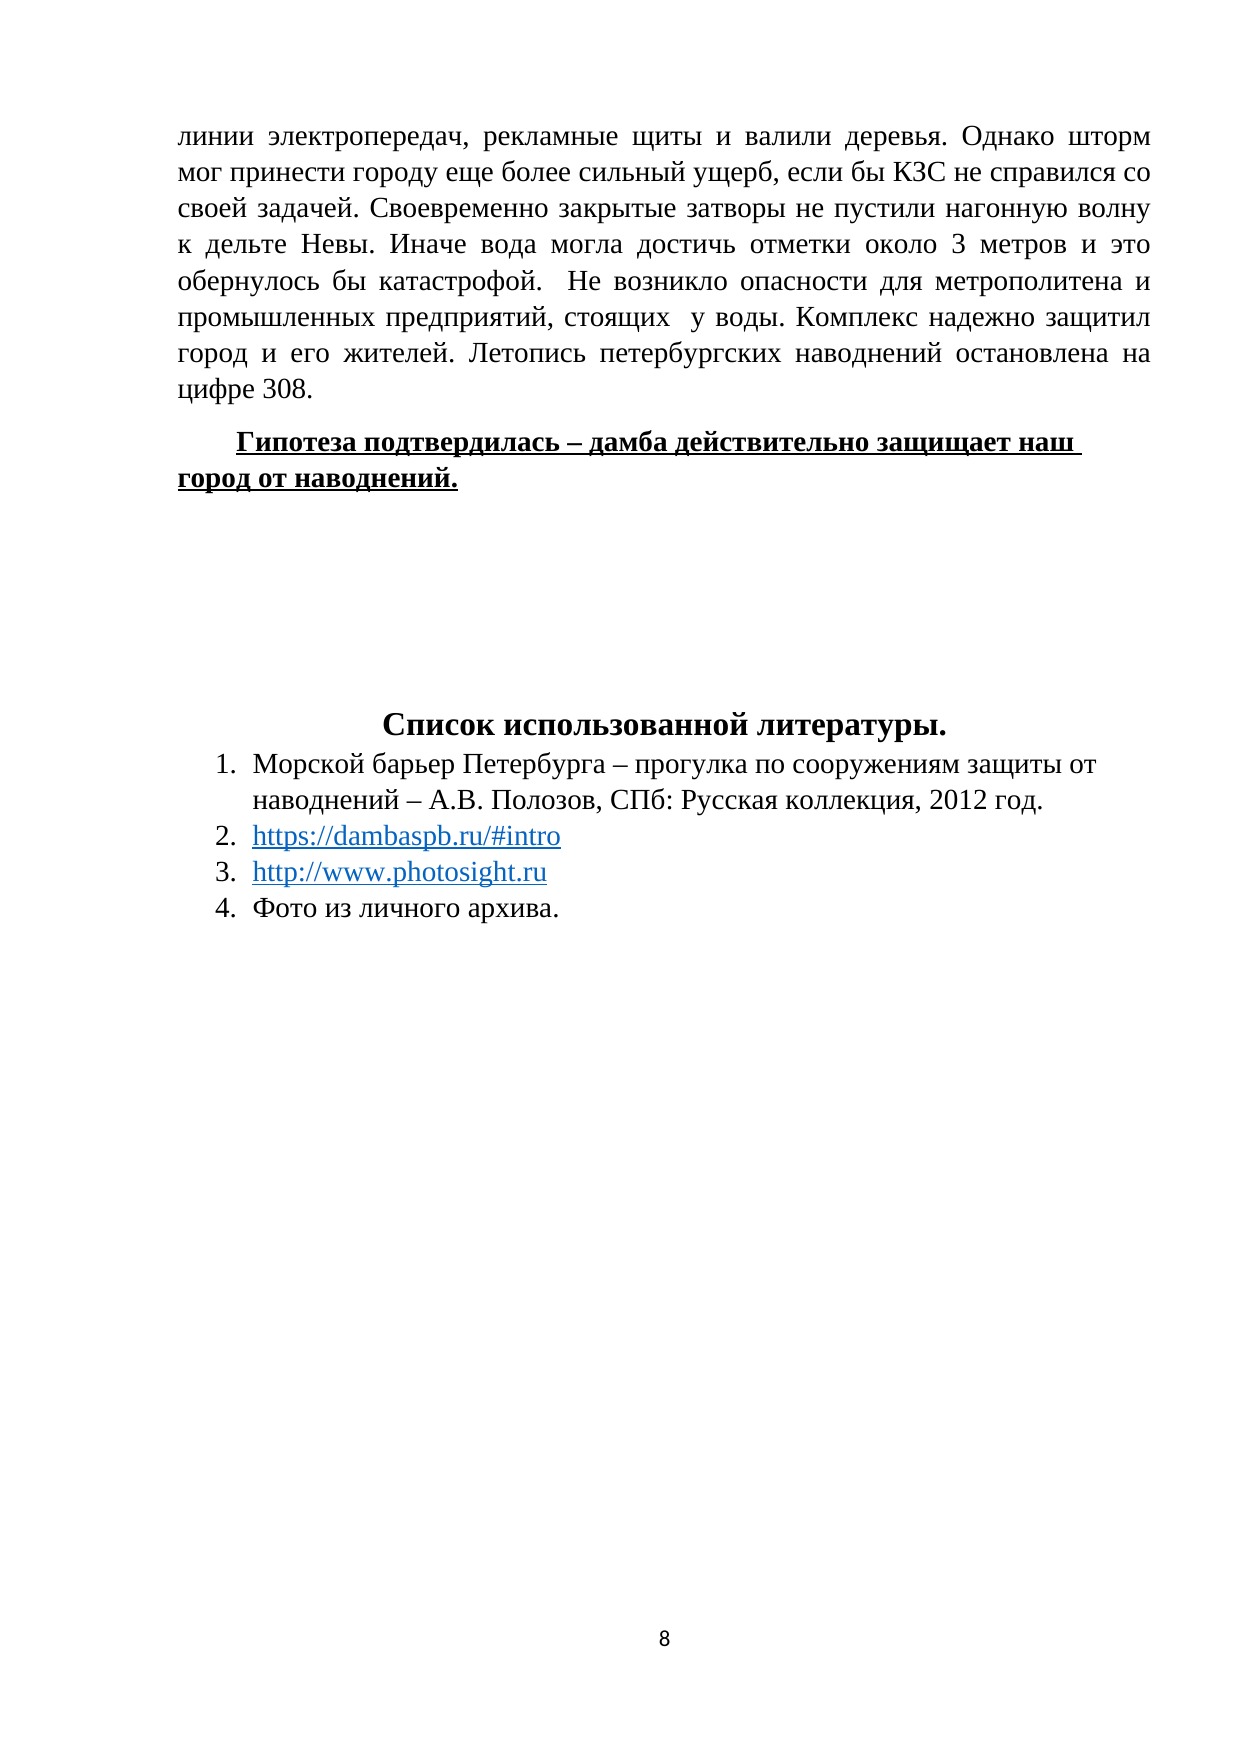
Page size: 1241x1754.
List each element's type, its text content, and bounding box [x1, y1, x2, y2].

list Фото из личного архива. [215, 891, 1152, 924]
list http://www.photosight.ru [215, 854, 1152, 888]
subtitle Список использованной литературы. [177, 705, 1152, 743]
text Гипотеза подтвердилась – дамба действительно защищает наш город от наводнений. [177, 424, 1152, 494]
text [177, 368, 1152, 405]
list https://dambaspb.ru/#intro [215, 818, 1152, 852]
list Морской барьер Петербурга – прогулка по сооружениям защиты от наводнений – А.В. Полозов, СПб: Русская коллекция, 2012 год. [215, 746, 1152, 816]
